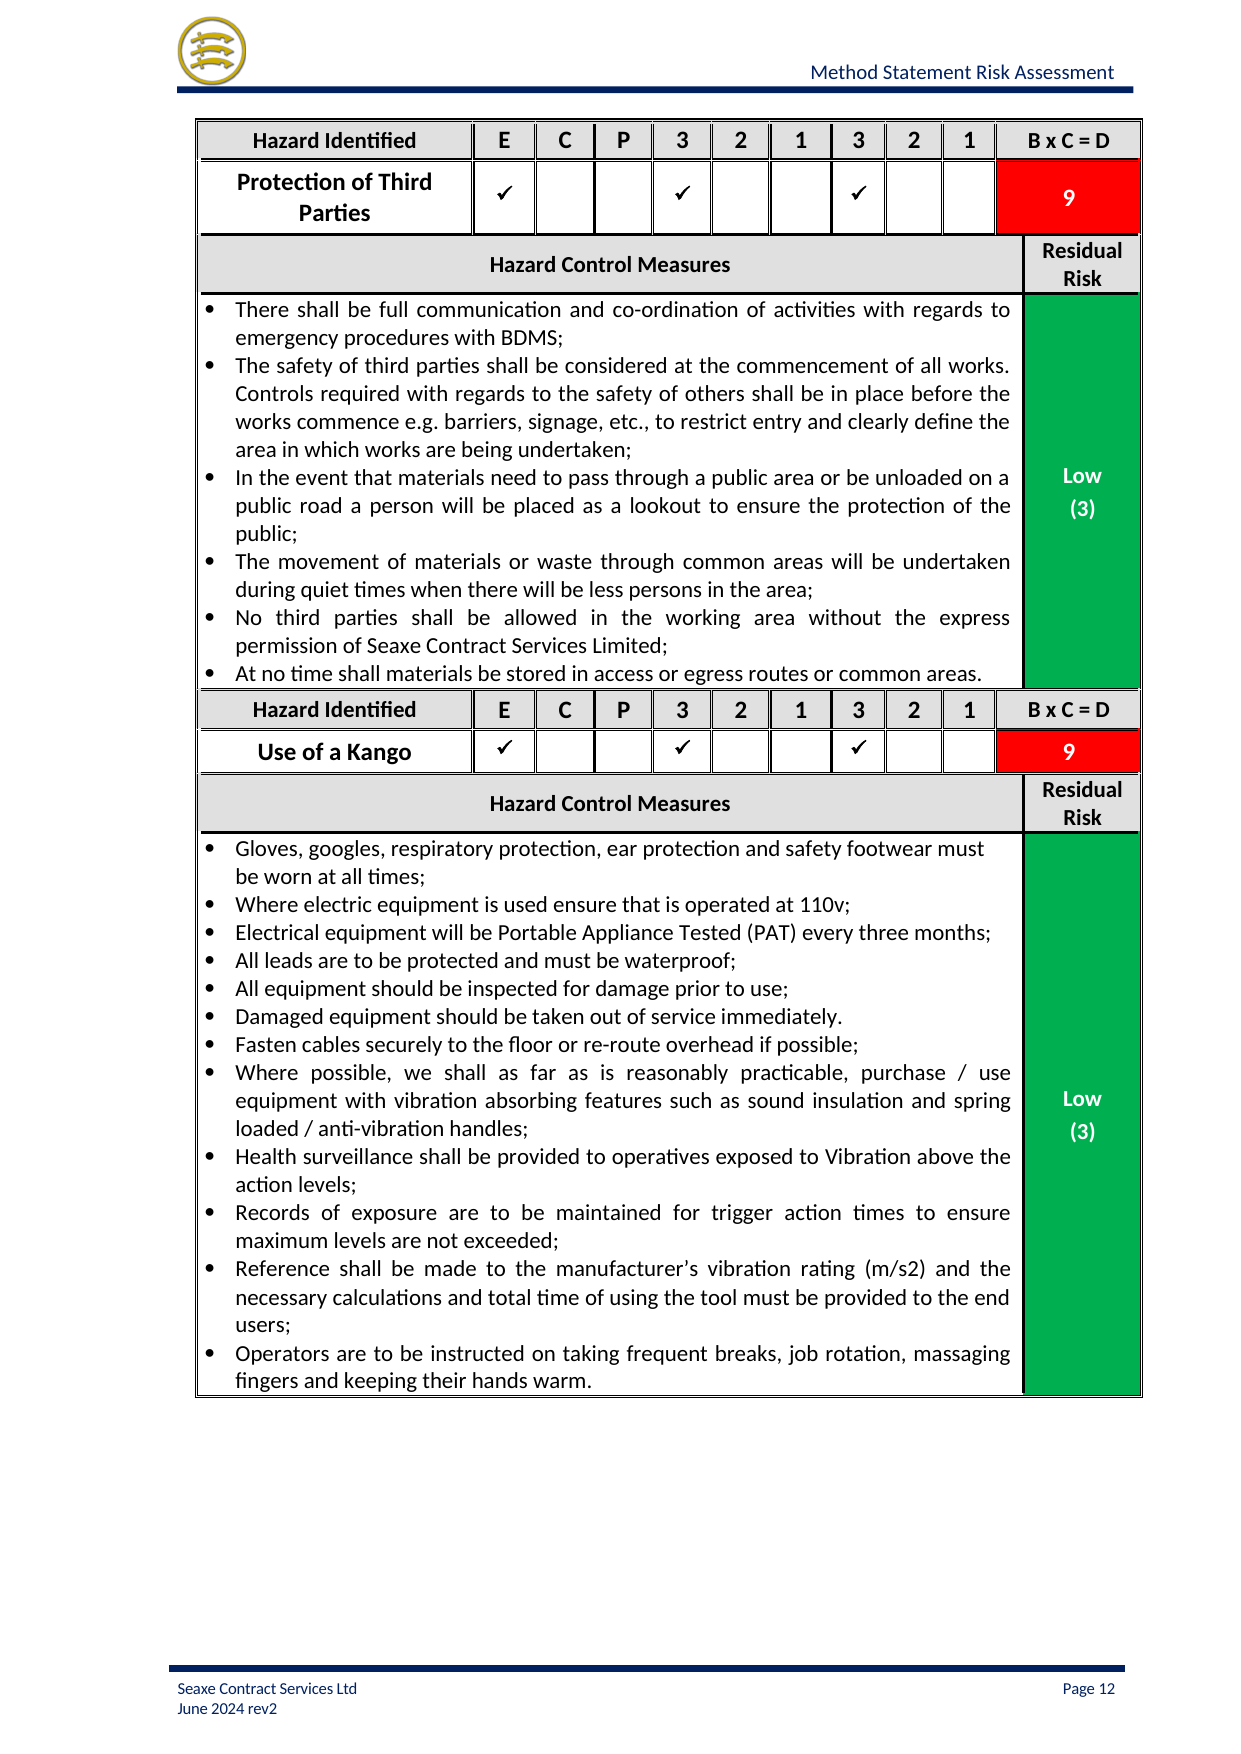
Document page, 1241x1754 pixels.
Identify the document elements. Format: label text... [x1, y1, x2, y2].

table_cell [944, 162, 994, 233]
table_cell [887, 162, 941, 233]
table_cell Hazard Identified [196, 688, 473, 728]
table_cell [772, 731, 830, 772]
table_cell Use of a Kango [196, 728, 473, 772]
table_cell 9 [996, 728, 1141, 772]
table_cell [596, 731, 651, 772]
table_cell [654, 162, 710, 233]
table_cell [833, 731, 884, 772]
table_cell 2 [887, 691, 941, 728]
table_cell [833, 162, 884, 233]
table_cell [887, 731, 941, 772]
table_cell [596, 162, 651, 233]
table_cell Hazard Identified [198, 120, 473, 158]
table_cell 2 [711, 120, 770, 158]
table_cell C [537, 691, 593, 728]
table_cell Hazard Control Measures [196, 772, 1023, 831]
table_cell [537, 162, 593, 233]
table_cell Hazard Control Measures [196, 233, 1022, 292]
table_cell 2 [886, 122, 943, 158]
table_cell Low (3) [1023, 831, 1140, 1395]
table_cell B x C = D [996, 122, 1140, 158]
picture [177, 16, 247, 86]
table_cell 3 [833, 691, 884, 728]
table_cell C [536, 122, 594, 158]
table_cell 1 [944, 691, 994, 728]
table_cell [772, 162, 830, 233]
table_cell P [596, 691, 651, 728]
table_cell 3 [654, 691, 710, 728]
table_cell 2 [713, 691, 768, 728]
table_cell E [475, 691, 534, 728]
table_cell [475, 162, 534, 233]
table_cell B x C = D [996, 688, 1141, 728]
table_cell [944, 731, 994, 772]
table_cell There shall be full communication and co-ordination of activities with regards to emergency procedures with BDMS; The safety of third parties shall be considered at the commencement of all works. Controls required with regards to the safety of others shall be in place before the works commence e.g. barriers, signage, etc., to restrict entry and clearly define the area in which works are being undertaken; In the event that materials need to pass through a public area or be unloaded on a public road a person will be placed as a lookout to ensure the protection of the public; The movement of materials or waste through common areas will be undertaken during quiet times when there will be less persons in the area; No third parties shall be allowed in the working area without the express permission of Seaxe Contract Services Limited; At no time shall materials be stored in access or egress routes or common areas. [198, 292, 1022, 688]
table_cell Gloves, googles, respiratory protection, ear protection and safety footwear must be worn at all times; Where electric equipment is used ensure that is operated at 110v; Electrical equipment will be Portable Appliance Tested (PAT) every three months; All leads are to be protected and must be waterproof; All equipment should be inspected for damage prior to use; Damaged equipment should be taken out of service immediately. Fasten cables securely to the floor or re-route overhead if possible; Where possible, we shall as far as is reasonably practicable, purchase / use equipment with vibration absorbing features such as sound insulation and spring loaded / anti-vibration handles; Health surveillance shall be provided to operatives exposed to Vibration above the action levels; Records of exposure are to be maintained for trigger action times to ensure maximum levels are not exceeded; Reference shall be made to the manufacturer’s vibration rating (m/s2) and the necessary calculations and total time of using the tool must be provided to the end users; Operators are to be instructed on taking frequent breaks, job rotation, massaging fingers and keeping their hands warm. [198, 831, 1023, 1395]
table_cell P [594, 122, 653, 158]
table_cell 1 [772, 691, 830, 728]
table_cell Protection of Third Parties [198, 158, 471, 233]
table_cell 3 [831, 122, 886, 158]
table_cell [713, 162, 768, 233]
table_cell [475, 731, 534, 772]
table_cell Residual Risk [1023, 772, 1141, 831]
table_cell Residual Risk [1025, 233, 1141, 292]
table_cell 1 [770, 122, 831, 158]
table_cell 3 [653, 122, 711, 158]
table_cell 1 [943, 122, 996, 158]
table_cell [713, 731, 768, 772]
table_cell 9 [997, 158, 1140, 233]
table_cell [537, 731, 593, 772]
table_cell E [473, 122, 536, 158]
table_cell Low (3) [1025, 292, 1140, 688]
table_cell [654, 731, 710, 772]
